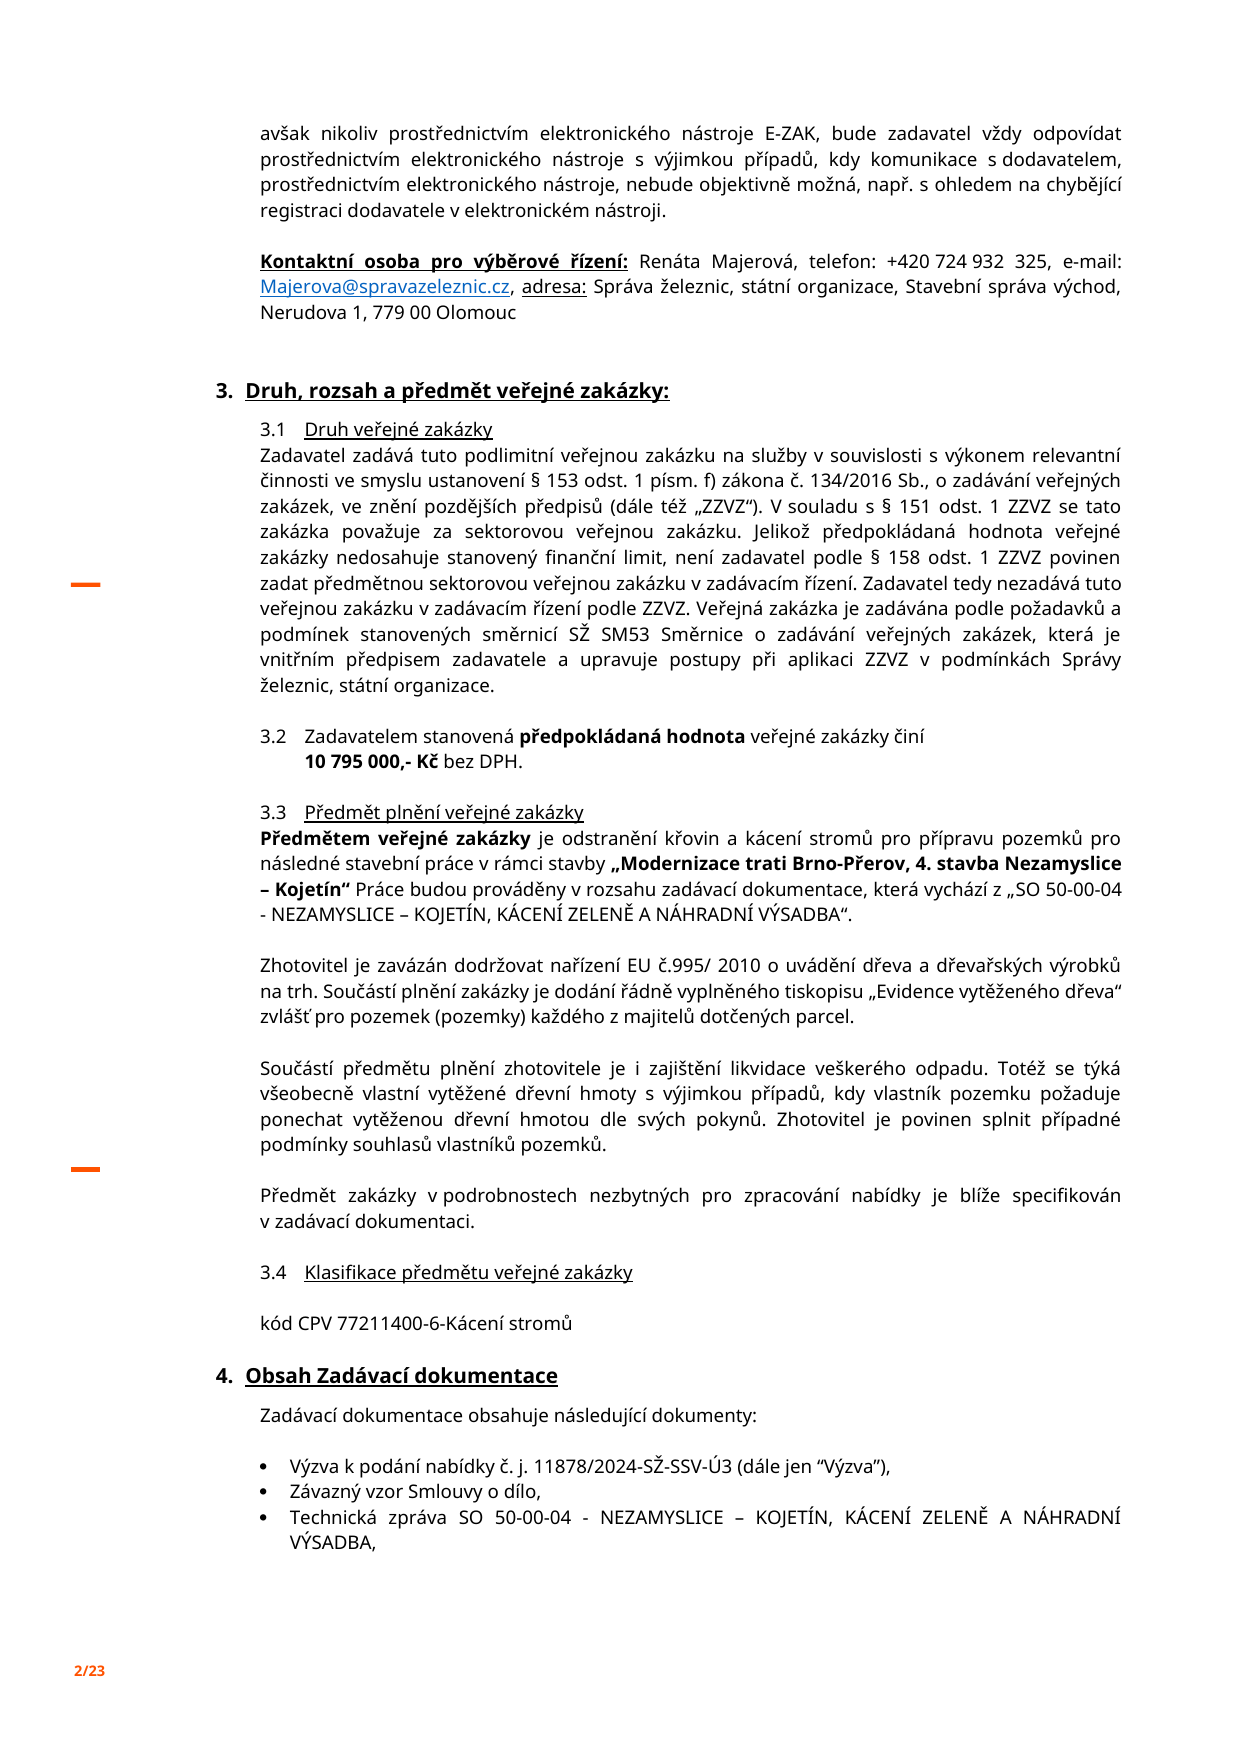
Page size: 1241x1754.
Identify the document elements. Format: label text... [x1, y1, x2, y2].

text Předmět zakázky v podrobnostech nezbytných pro zpracování nabídky je blíže specifikován v zadávací dokumentaci. [260, 1182, 1122, 1233]
text Kontaktní osoba pro výběrové řízení: Renáta Majerová, telefon: +420 724 932 325, e-mail: Majerova@spravazeleznic.cz, adresa: Správa železnic, státní organizace, Stavební správa východ, Nerudova 1, 779 00 Olomouc [260, 248, 1122, 325]
text Zadavatel zadává tuto podlimitní veřejnou zakázku na služby v souvislosti s výkonem relevantní činnosti ve smyslu ustanovení § 153 odst. 1 písm. f) zákona č. 134/2016 Sb., o zadávání veřejných zakázek, ve znění pozdějších předpisů (dále též „ZZVZ“). V souladu s § 151 odst. 1 ZZVZ se tato zakázka považuje za sektorovou veřejnou zakázku. Jelikož předpokládaná hodnota veřejné zakázky nedosahuje stanovený finanční limit, není zadavatel podle § 158 odst. 1 ZZVZ povinen zadat předmětnou sektorovou veřejnou zakázku v zadávacím řízení. Zadavatel tedy nezadává tuto veřejnou zakázku v zadávacím řízení podle ZZVZ. Veřejná zakázka je zadávána podle požadavků a podmínek stanovených směrnicí SŽ SM53 Směrnice o zadávání veřejných zakázek, která je vnitřním předpisem zadavatele a upravuje postupy při aplikaci ZZVZ v podmínkách Správy železnic, státní organizace. [260, 442, 1122, 697]
text kód CPV 77211400-6-Kácení stromů [260, 1310, 1122, 1336]
list Předmět plnění veřejné zakázky [260, 799, 1122, 825]
text Zhotovitel je zavázán dodržovat nařízení EU č.995/ 2010 o uvádění dřeva a dřevařských výrobků na trh. Součástí plnění zakázky je dodání řádně vyplněného tiskopisu „Evidence vytěženého dřeva“ zvlášť pro pozemek (pozemky) každého z majitelů dotčených parcel. [260, 953, 1122, 1029]
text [260, 121, 1122, 223]
list Zadavatelem stanovená předpokládaná hodnota veřejné zakázky činí 10 795 000,- Kč bez DPH. [260, 723, 1122, 774]
text Předmětem veřejné zakázky je odstranění křovin a kácení stromů pro přípravu pozemků pro následné stavební práce v rámci stavby „Modernizace trati Brno-Přerov, 4. stavba Nezamyslice – Kojetín“ Práce budou prováděny v rozsahu zadávací dokumentace, která vychází z „SO 50-00-04 - NEZAMYSLICE – KOJETÍN, KÁCENÍ ZELENĚ A NÁHRADNÍ VÝSADBA“. [260, 825, 1122, 927]
list Technická zpráva SO 50-00-04 - NEZAMYSLICE – KOJETÍN, KÁCENÍ ZELENĚ A NÁHRADNÍ VÝSADBA, [260, 1504, 1122, 1555]
list Výzva k podání nabídky č. j. 11878/2024-SŽ-SSV-Ú3 (dále jen “Výzva”), [260, 1453, 1122, 1478]
list Klasifikace předmětu veřejné zakázky [260, 1259, 1122, 1284]
text Součástí předmětu plnění zhotovitele je i zajištění likvidace veškerého odpadu. Totéž se týká všeobecně vlastní vytěžené dřevní hmoty s výjimkou případů, kdy vlastník pozemku požaduje ponechat vytěženou dřevní hmotou dle svých pokynů. Zhotovitel je povinen splnit případné podmínky souhlasů vlastníků pozemků. [260, 1055, 1122, 1157]
list Obsah Zadávací dokumentace [216, 1361, 1122, 1389]
list Druh veřejné zakázky [260, 417, 1122, 442]
list Závazný vzor Smlouvy o dílo, [260, 1478, 1122, 1504]
list Druh, rozsah a předmět veřejné zakázky: [216, 376, 1122, 404]
text Zadávací dokumentace obsahuje následující dokumenty: [260, 1402, 1122, 1427]
